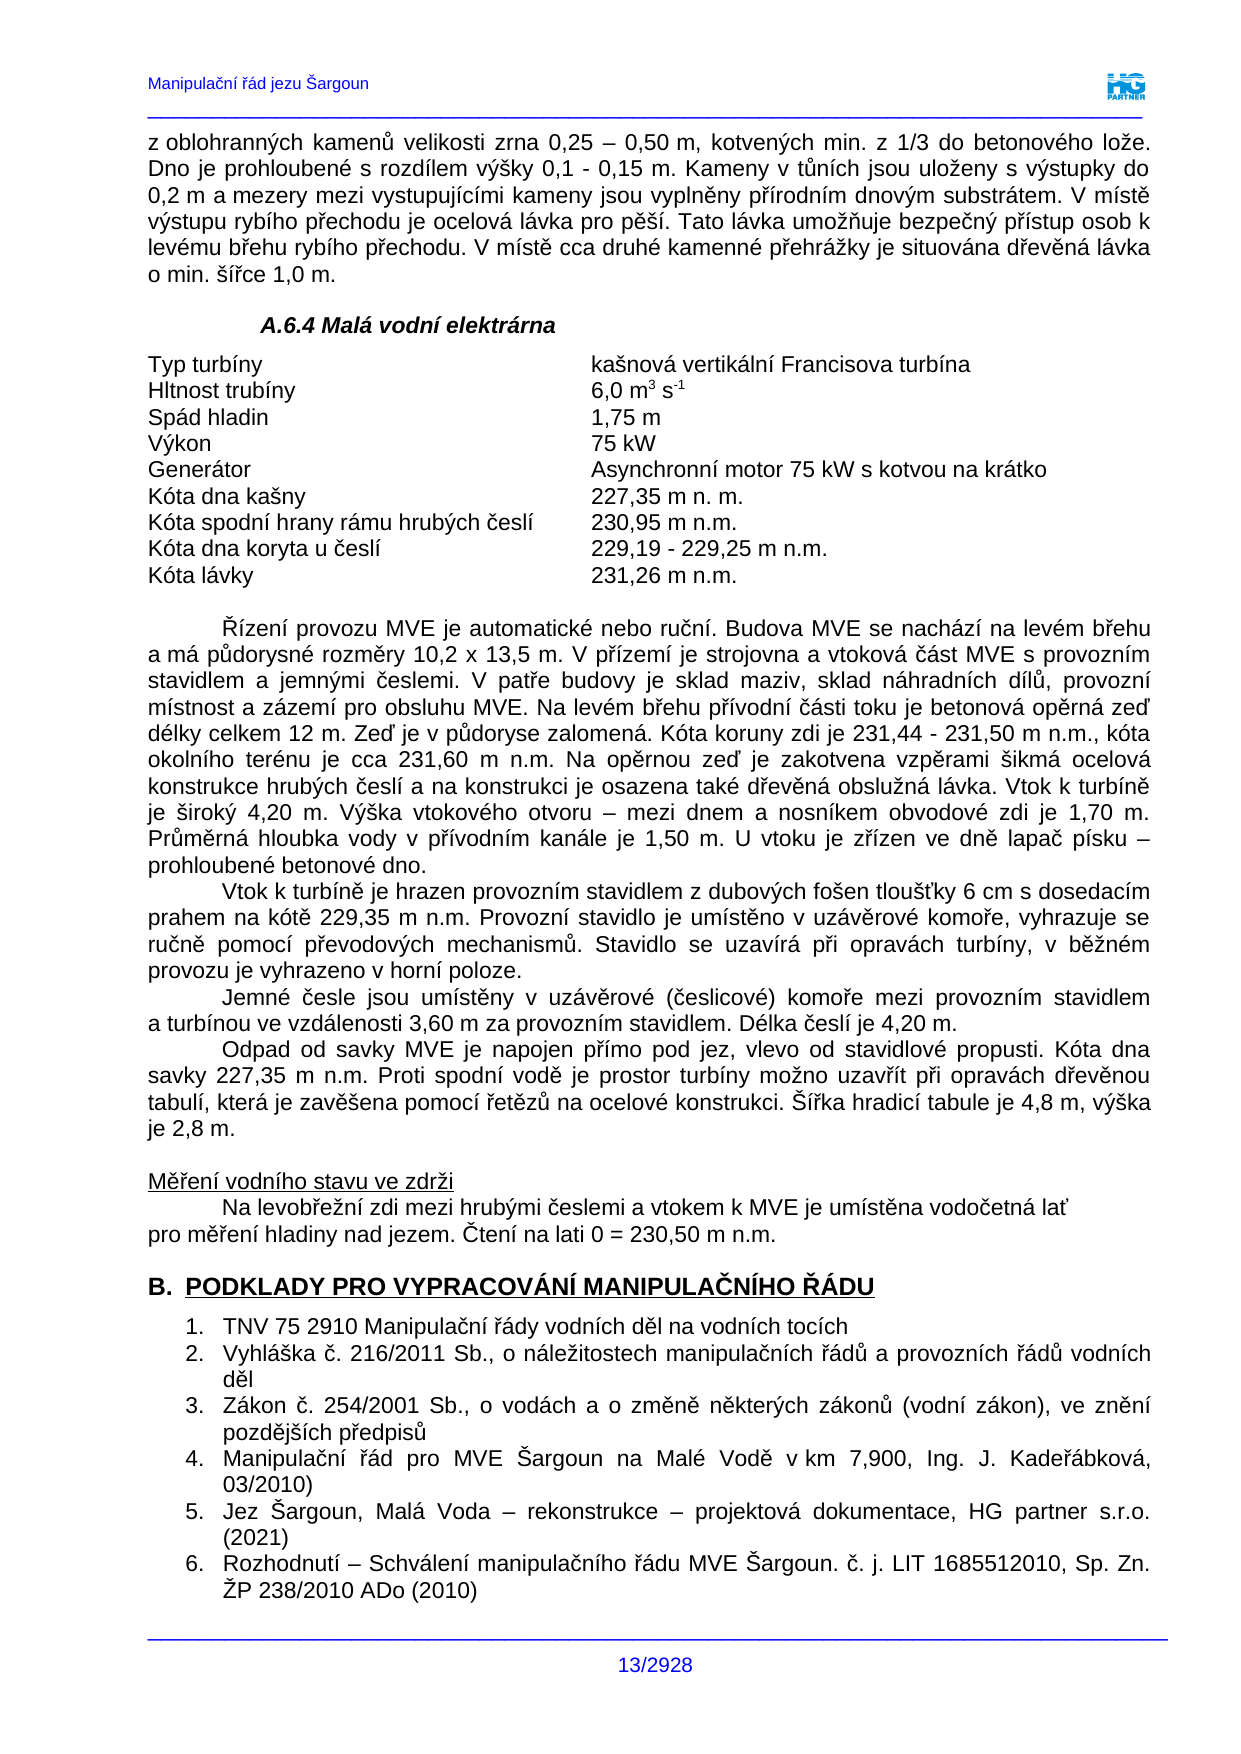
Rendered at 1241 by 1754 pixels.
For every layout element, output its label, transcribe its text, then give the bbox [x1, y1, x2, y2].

text Kóta dna kašny 227,35 m n. m. [148, 483, 1152, 509]
text Odpad od savky MVE je napojen přímo pod jez, vlevo od stavidlové propusti. Kóta dna savky 227,35 m n.m. Proti spodní vodě je prostor turbíny možno uzavřít při opravách dřevěnou tabulí, která je zavěšena pomocí řetězů na ocelové konstrukci. Šířka hradicí tabule je 4,8 m, výška je 2,8 m. [148, 1036, 1152, 1142]
list Vyhláška č. 216/2011 Sb., o náležitostech manipulačních řádů a provozních řádů vodních děl [185, 1339, 1152, 1392]
text Typ turbíny kašnová vertikální Francisova turbína [148, 351, 1152, 377]
list Jez Šargoun, Malá Voda – rekonstrukce – projektová dokumentace, HG partner s.r.o. (2021) [185, 1498, 1152, 1550]
list TNV 75 2910 Manipulační řády vodních děl na vodních tocích [185, 1313, 1152, 1339]
list Manipulační řád pro MVE Šargoun na Malé Vodě v km 7,900, Ing. J. Kadeřábková, 03/2010) [185, 1445, 1152, 1498]
text Kóta lávky 231,26 m n.m. [148, 562, 1152, 588]
text Kóta dna koryta u česlí 229,19 - 229,25 m n.m. [148, 535, 1152, 562]
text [148, 129, 1152, 287]
list Zákon č. 254/2001 Sb., o vodách a o změně některých zákonů (vodní zákon), ve znění pozdějších předpisů [185, 1392, 1152, 1445]
subtitle A.6.4 Malá vodní elektrárna [260, 312, 1152, 338]
text Jemné česle jsou umístěny v uzávěrové (česlicové) komoře mezi provozním stavidlem a turbínou ve vzdálenosti 3,60 m za provozním stavidlem. Délka česlí je 4,20 m. [148, 983, 1152, 1036]
text Kóta spodní hrany rámu hrubých česlí 230,95 m n.m. [148, 509, 1152, 535]
text Na levobřežní zdi mezi hrubými česlemi a vtokem k MVE je umístěna vodočetná lať [148, 1194, 1152, 1221]
list Rozhodnutí – Schválení manipulačního řádu MVE Šargoun. č. j. LIT 1685512010, Sp. Zn. ŽP 238/2010 ADo (2010) [185, 1550, 1152, 1603]
text pro měření hladiny nad jezem. Čtení na lati 0 = 230,50 m n.m. [148, 1221, 1152, 1247]
text Hltnost trubíny 6,0 m3 s-1 [148, 377, 1152, 404]
text Řízení provozu MVE je automatické nebo ruční. Budova MVE se nachází na levém břehu a má půdorysné rozměry 10,2 x 13,5 m. V přízemí je strojovna a vtoková část MVE s provozním stavidlem a jemnými česlemi. V patře budovy je sklad maziv, sklad náhradních dílů, provozní místnost a zázemí pro obsluhu MVE. Na levém břehu přívodní části toku je betonová opěrná zeď délky celkem 12 m. Zeď je v půdoryse zalomená. Kóta koruny zdi je 231,44 - 231,50 m n.m., kóta okolního terénu je cca 231,60 m n.m. Na opěrnou zeď je zakotvena vzpěrami šikmá ocelová konstrukce hrubých česlí a na konstrukci je osazena také dřevěná obslužná lávka. Vtok k turbíně je široký 4,20 m. Výška vtokového otvoru – mezi dnem a nosníkem obvodové zdi je 1,70 m. Průměrná hloubka vody v přívodním kanále je 1,50 m. U vtoku je zřízen ve dně lapač písku – prohloubené betonové dno. [148, 614, 1152, 878]
subtitle PODKLADY PRO VYPRACOVÁNÍ MANIPULAČNÍHO ŘÁDU [148, 1272, 1152, 1301]
text Výkon 75 kW [148, 430, 1152, 456]
text Generátor Asynchronní motor 75 kW s kotvou na krátko [148, 456, 1152, 483]
text Spád hladin 1,75 m [148, 404, 1152, 430]
text Měření vodního stavu ve zdrži [148, 1142, 1152, 1194]
text Vtok k turbíně je hrazen provozním stavidlem z dubových fošen tloušťky 6 cm s dosedacím prahem na kótě 229,35 m n.m. Provozní stavidlo je umístěno v uzávěrové komoře, vyhrazuje se ručně pomocí převodových mechanismů. Stavidlo se uzavírá při opravách turbíny, v běžném provozu je vyhrazeno v horní poloze. [148, 878, 1152, 983]
